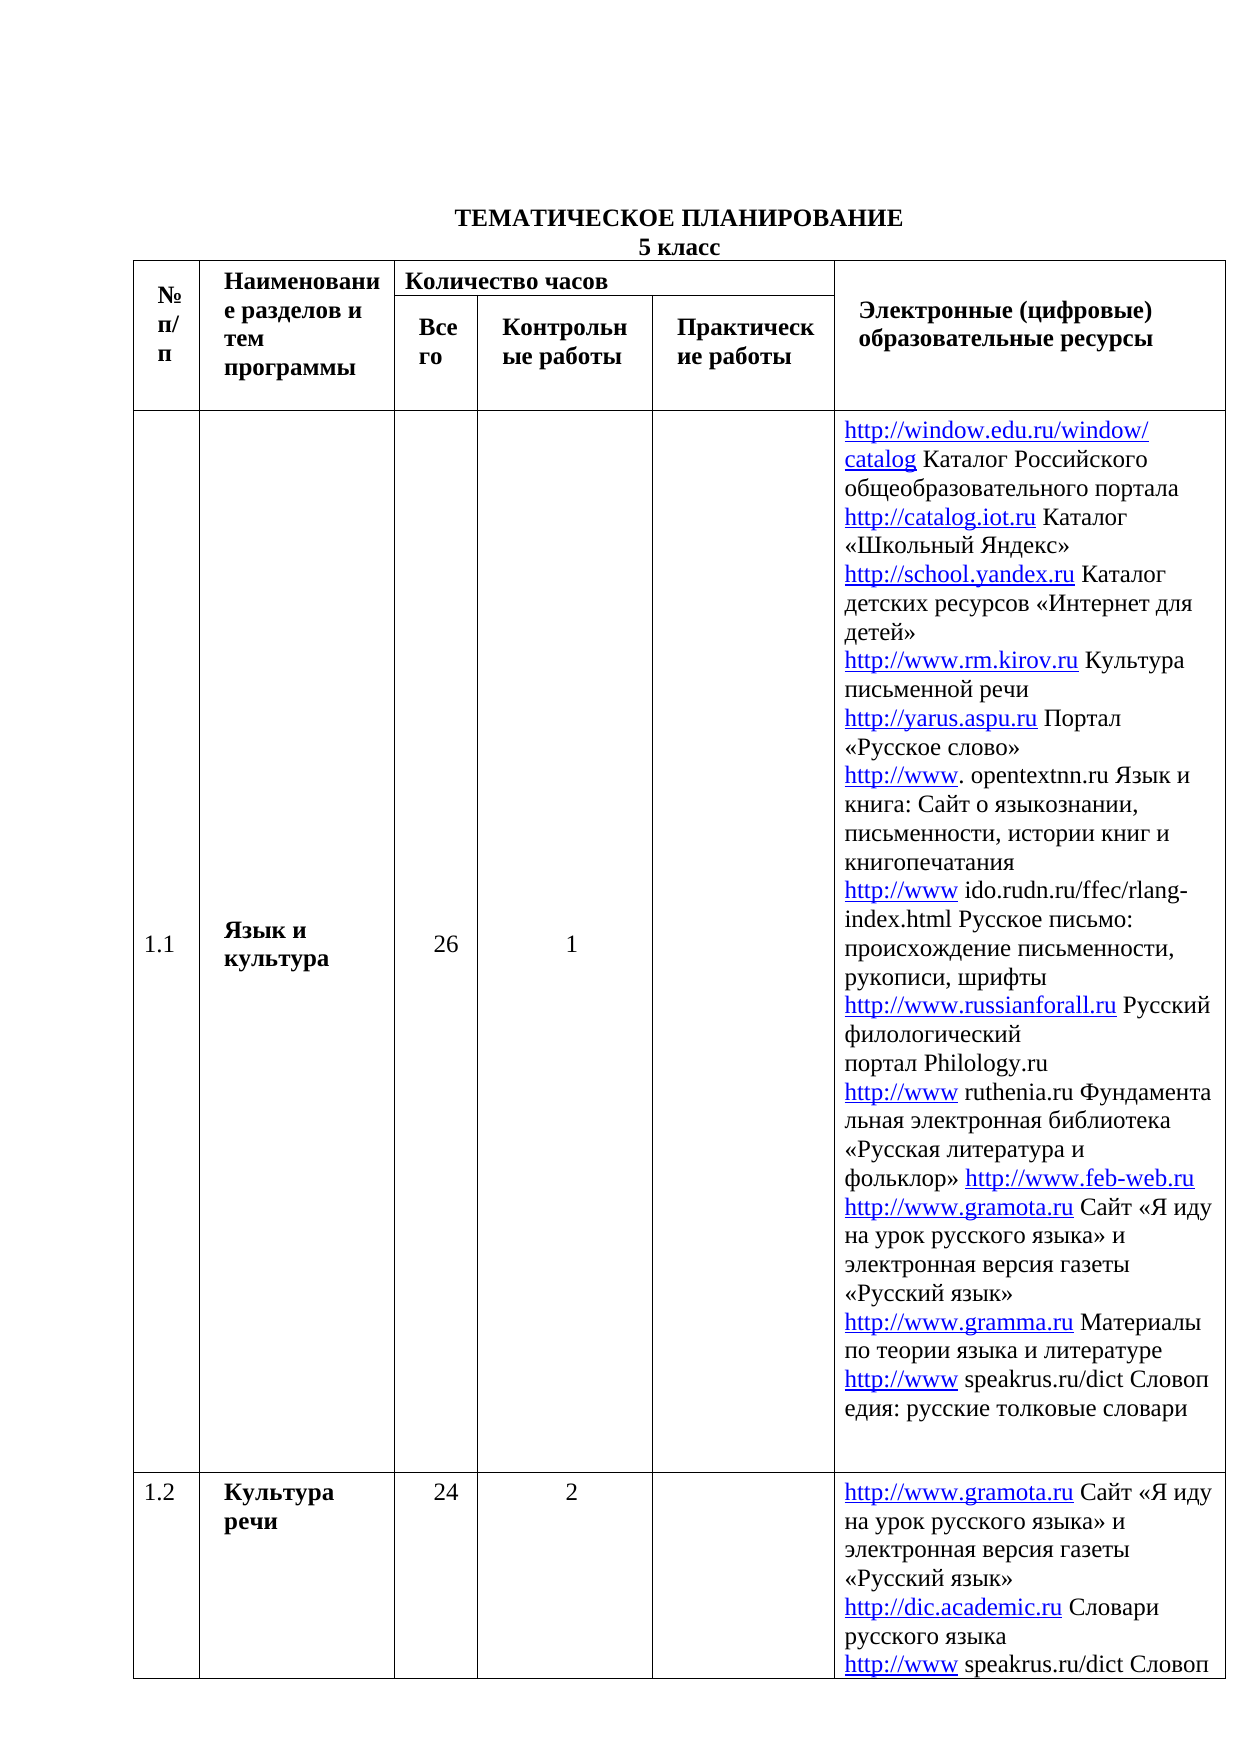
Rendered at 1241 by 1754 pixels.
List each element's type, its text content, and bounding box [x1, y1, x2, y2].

table_cell [653, 411, 834, 1471]
table_cell 1.1 [134, 411, 199, 1471]
table_cell Культура речи [200, 1473, 394, 1678]
table_cell 24 [395, 1473, 477, 1678]
table_cell Практические работы [653, 296, 834, 410]
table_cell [835, 1473, 1225, 1678]
table_cell Всего [395, 296, 477, 410]
table_cell 26 [395, 411, 477, 1471]
table_cell [653, 1473, 834, 1678]
text ТЕМАТИЧЕСКОЕ ПЛАНИРОВАНИЕ [177, 203, 1181, 232]
table_header Наименование разделов и тем программы [200, 261, 394, 410]
table_header № п/п [134, 261, 199, 410]
table_cell http://window.edu.ru/window/catalog Каталог Российского общеобразовательного портала http://catalog.iot.ru Каталог «Школьный Яндекс» http://school.yandex.ru Каталог детских ресурсов «Интернет для детей» http://www.rm.kirov.ru Культура письменной речи http://yarus.aspu.ru Портал «Русское слово» http://www. opentextnn.ru Язык и книга: Сайт о языкознании, письменности, истории книг и книгопечатания http://www ido.rudn.ru/ffec/rlang-index.html Русское письмо: происхождение письменности, рукописи, шрифты http://www.russianforall.ru Русский филологический портал Philology.ru http://www ruthenia.ru Фундаментальная электронная библиотека «Русская литература и фольклор» http://www.feb-web.ru http://www.gramota.ru Сайт «Я иду на урок русского языка» и электронная версия газеты «Русский язык» http://www.gramma.ru Материалы по теории языка и литературе http://www speakrus.ru/dict Словопедия: русские толковые словари [835, 411, 1225, 1471]
table_cell Язык и культура [200, 411, 394, 1471]
table_header Количество часов [395, 261, 834, 295]
text 5 класс [177, 232, 1181, 260]
table_header Электронные (цифровые) образовательные ресурсы [835, 261, 1225, 410]
table_cell 1.2 [134, 1473, 199, 1678]
table_cell 1 [478, 411, 652, 1471]
table_cell Контрольные работы [478, 296, 652, 410]
table_cell 2 [478, 1473, 652, 1678]
